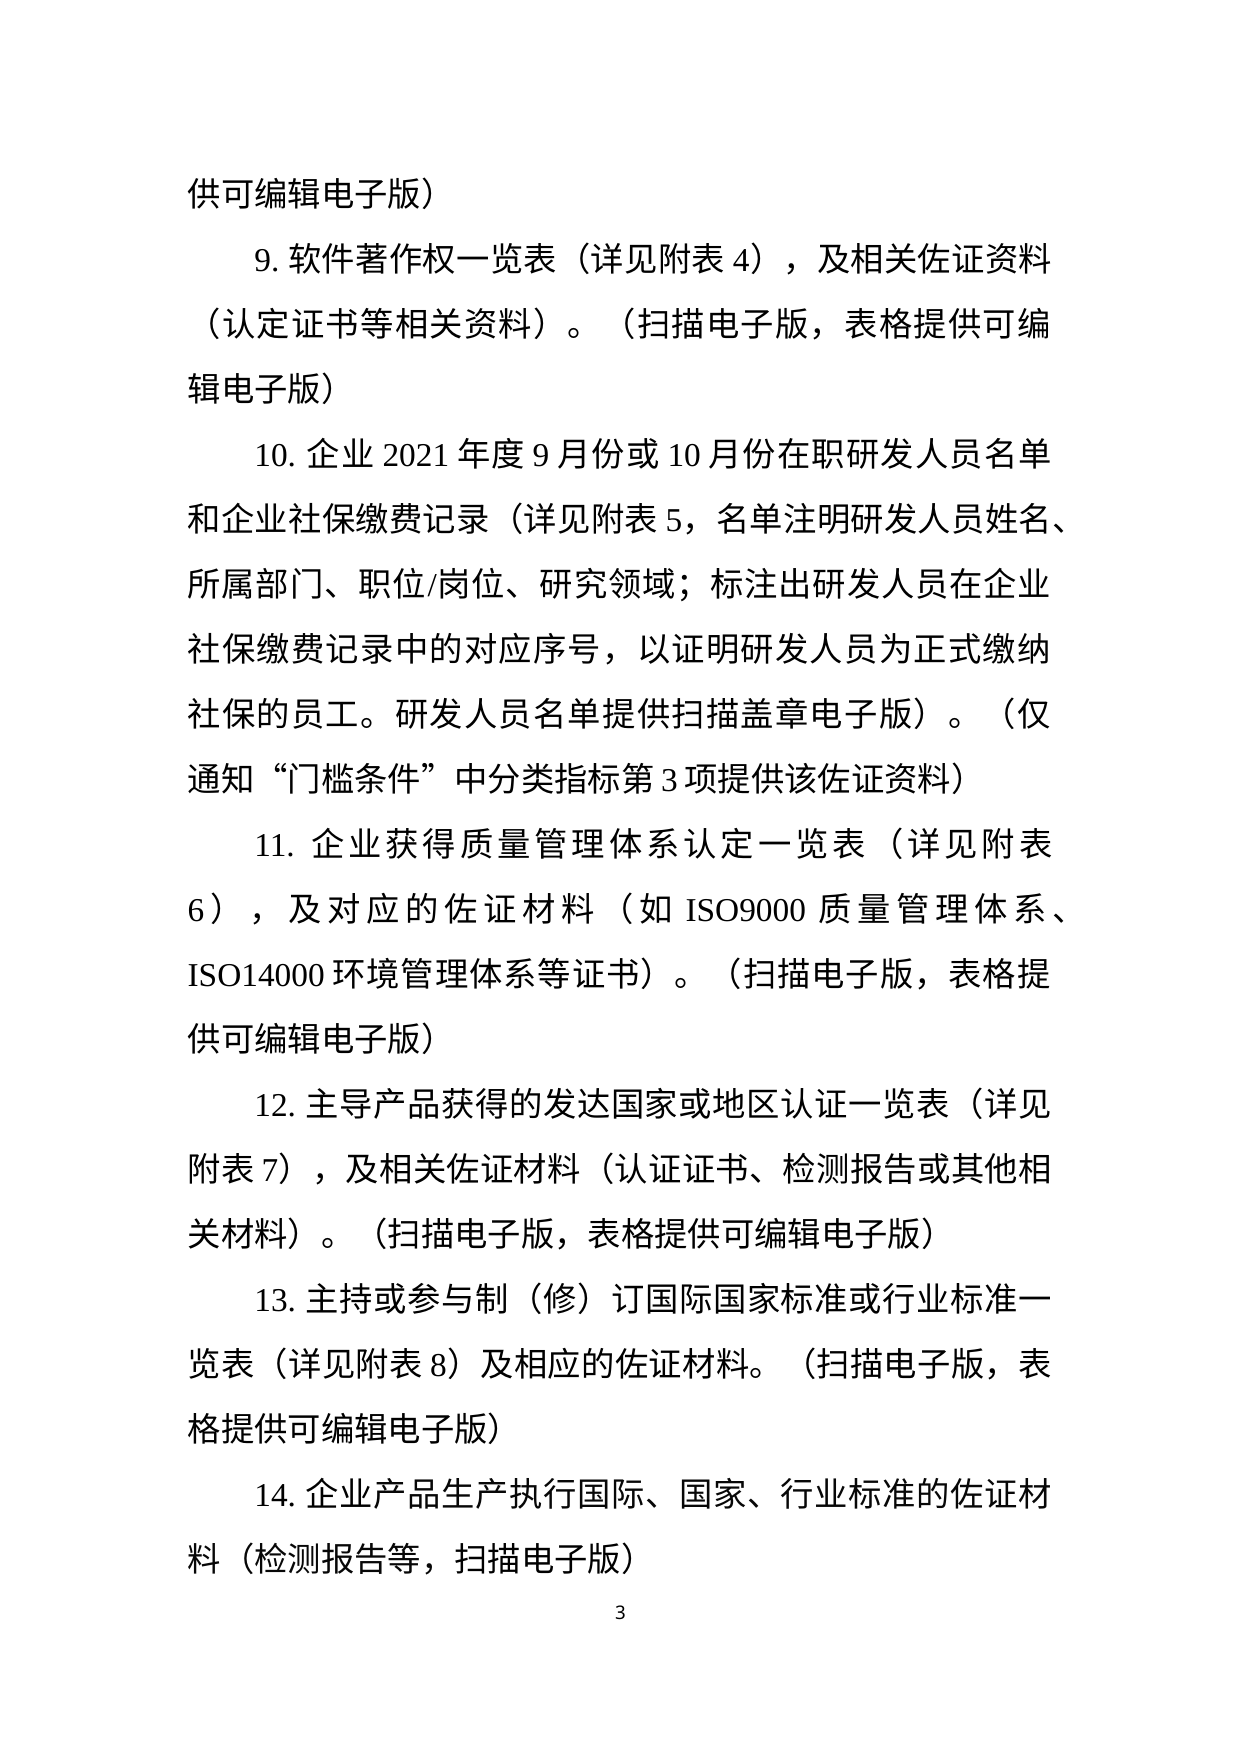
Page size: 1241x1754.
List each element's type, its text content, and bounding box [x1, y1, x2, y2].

text 9. 软件著作权一览表（详见附表4），及相关佐证资料（认定证书等相关资料）。（扫描电子版，表格提供可编辑电子版） [187, 225, 1053, 420]
text 10. 企业2021年度9月份或10月份在职研发人员名单和企业社保缴费记录（详见附表5，名单注明研发人员姓名、所属部门、职位/岗位、研究领域；标注出研发人员在企业社保缴费记录中的对应序号，以证明研发人员为正式缴纳社保的员工。研发人员名单提供扫描盖章电子版）。（仅通知“门槛条件”中分类指标第3项提供该佐证资料） [187, 420, 1053, 810]
text 12. 主导产品获得的发达国家或地区认证一览表（详见附表7），及相关佐证材料（认证证书、检测报告或其他相关材料）。（扫描电子版，表格提供可编辑电子版） [187, 1070, 1053, 1265]
text 11. 企业获得质量管理体系认定一览表（详见附表6），及对应的佐证材料（如ISO9000质量管理体系、ISO14000环境管理体系等证书）。（扫描电子版，表格提供可编辑电子版） [187, 810, 1053, 1070]
text 13. 主持或参与制（修）订国际国家标准或行业标准一览表（详见附表8）及相应的佐证材料。（扫描电子版，表格提供可编辑电子版） [187, 1265, 1053, 1460]
text 14. 企业产品生产执行国际、国家、行业标准的佐证材料（检测报告等，扫描电子版） [187, 1460, 1053, 1590]
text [187, 160, 1053, 225]
